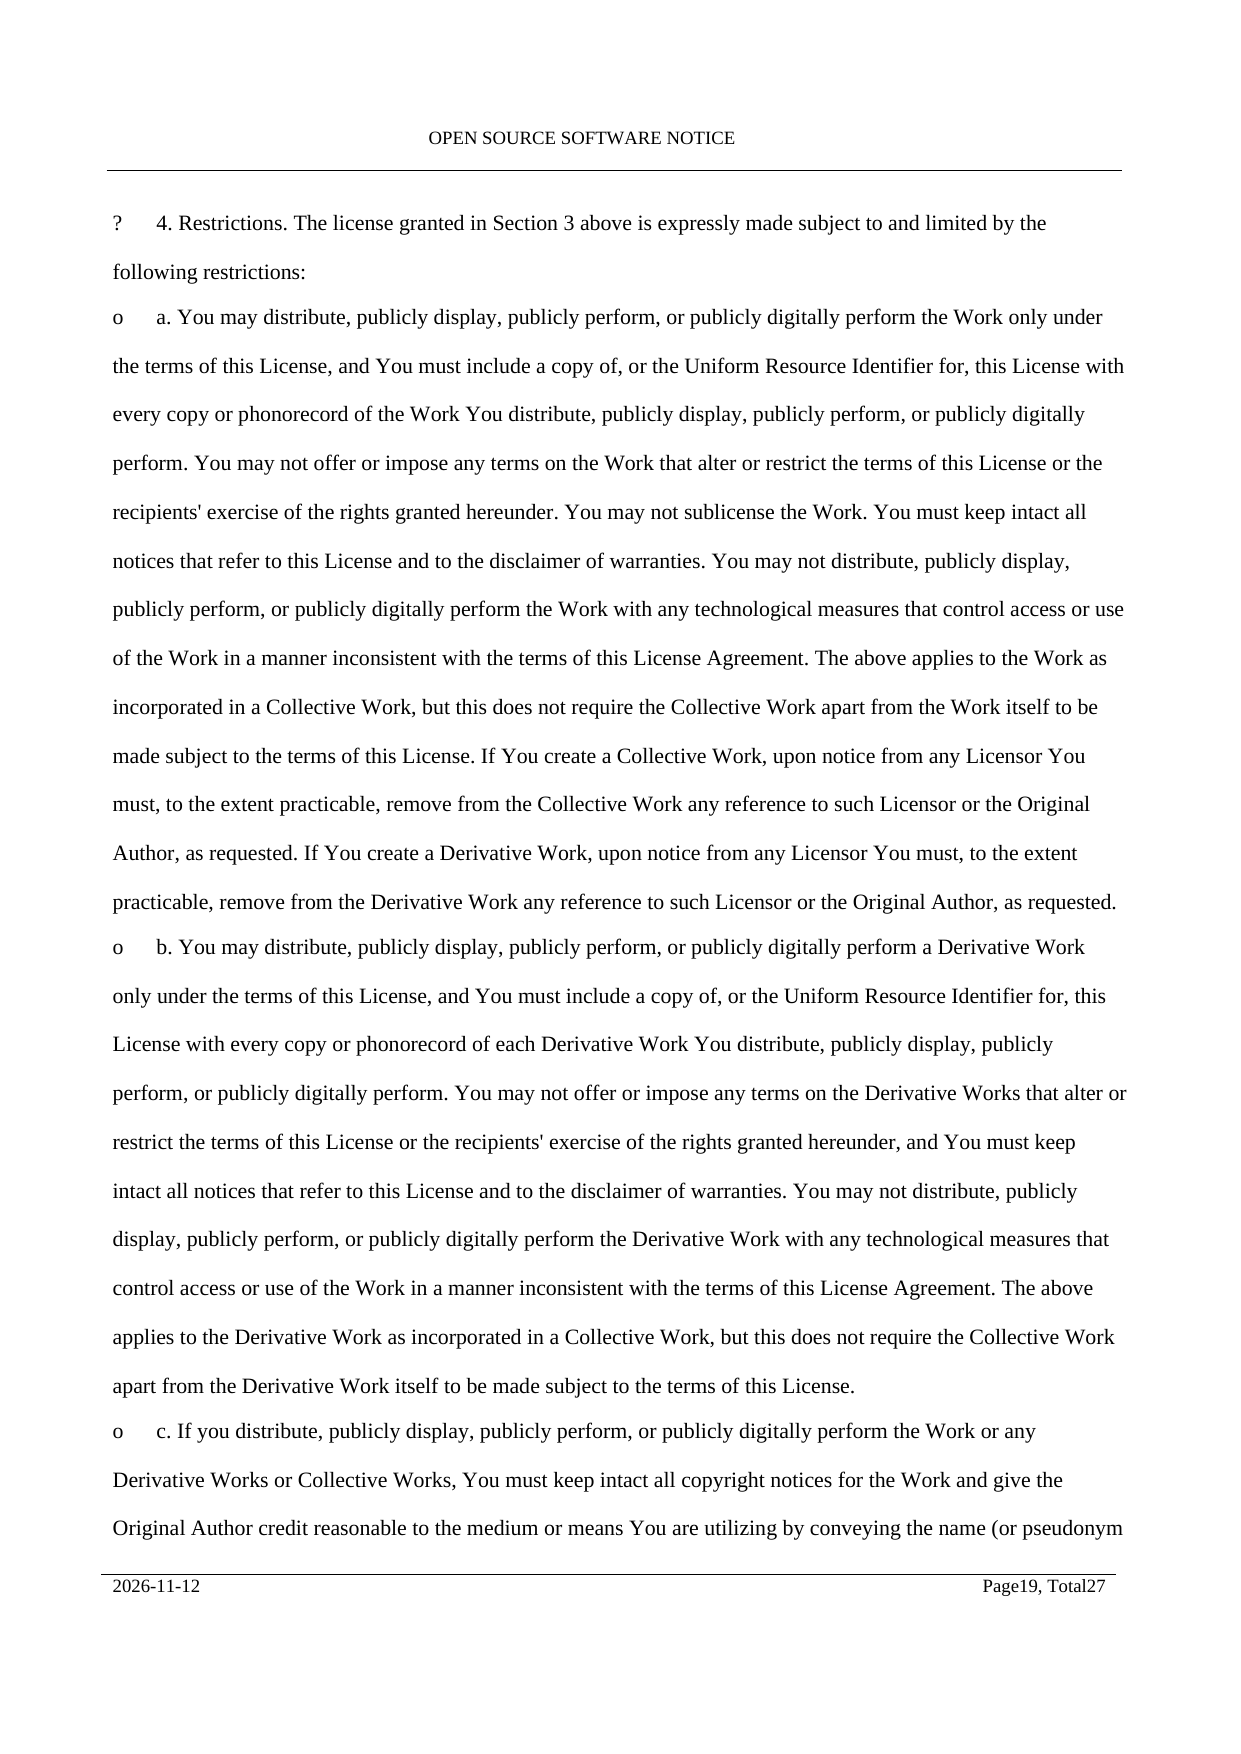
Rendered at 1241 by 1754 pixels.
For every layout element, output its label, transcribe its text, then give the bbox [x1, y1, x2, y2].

text ? 4. Restrictions. The license granted in Section 3 above is expressly made subject to and limited by the following restrictions: [112, 206, 1128, 288]
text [112, 1414, 1128, 1544]
text o b. You may distribute, publicly display, publicly perform, or publicly digitally perform a Derivative Work only under the terms of this License, and You must include a copy of, or the Uniform Resource Identifier for, this License with every copy or phonorecord of each Derivative Work You distribute, publicly display, publicly perform, or publicly digitally perform. You may not offer or impose any terms on the Derivative Works that alter or restrict the terms of this License or the recipients' exercise of the rights granted hereunder, and You must keep intact all notices that refer to this License and to the disclaimer of warranties. You may not distribute, publicly display, publicly perform, or publicly digitally perform the Derivative Work with any technological measures that control access or use of the Work in a manner inconsistent with the terms of this License Agreement. The above applies to the Derivative Work as incorporated in a Collective Work, but this does not require the Collective Work apart from the Derivative Work itself to be made subject to the terms of this License. [112, 930, 1128, 1402]
text o a. You may distribute, publicly display, publicly perform, or publicly digitally perform the Work only under the terms of this License, and You must include a copy of, or the Uniform Resource Identifier for, this License with every copy or phonorecord of the Work You distribute, publicly display, publicly perform, or publicly digitally perform. You may not offer or impose any terms on the Work that alter or restrict the terms of this License or the recipients' exercise of the rights granted hereunder. You may not sublicense the Work. You must keep intact all notices that refer to this License and to the disclaimer of warranties. You may not distribute, publicly display, publicly perform, or publicly digitally perform the Work with any technological measures that control access or use of the Work in a manner inconsistent with the terms of this License Agreement. The above applies to the Work as incorporated in a Collective Work, but this does not require the Collective Work apart from the Work itself to be made subject to the terms of this License. If You create a Collective Work, upon notice from any Licensor You must, to the extent practicable, remove from the Collective Work any reference to such Licensor or the Original Author, as requested. If You create a Derivative Work, upon notice from any Licensor You must, to the extent practicable, remove from the Derivative Work any reference to such Licensor or the Original Author, as requested. [112, 300, 1128, 918]
